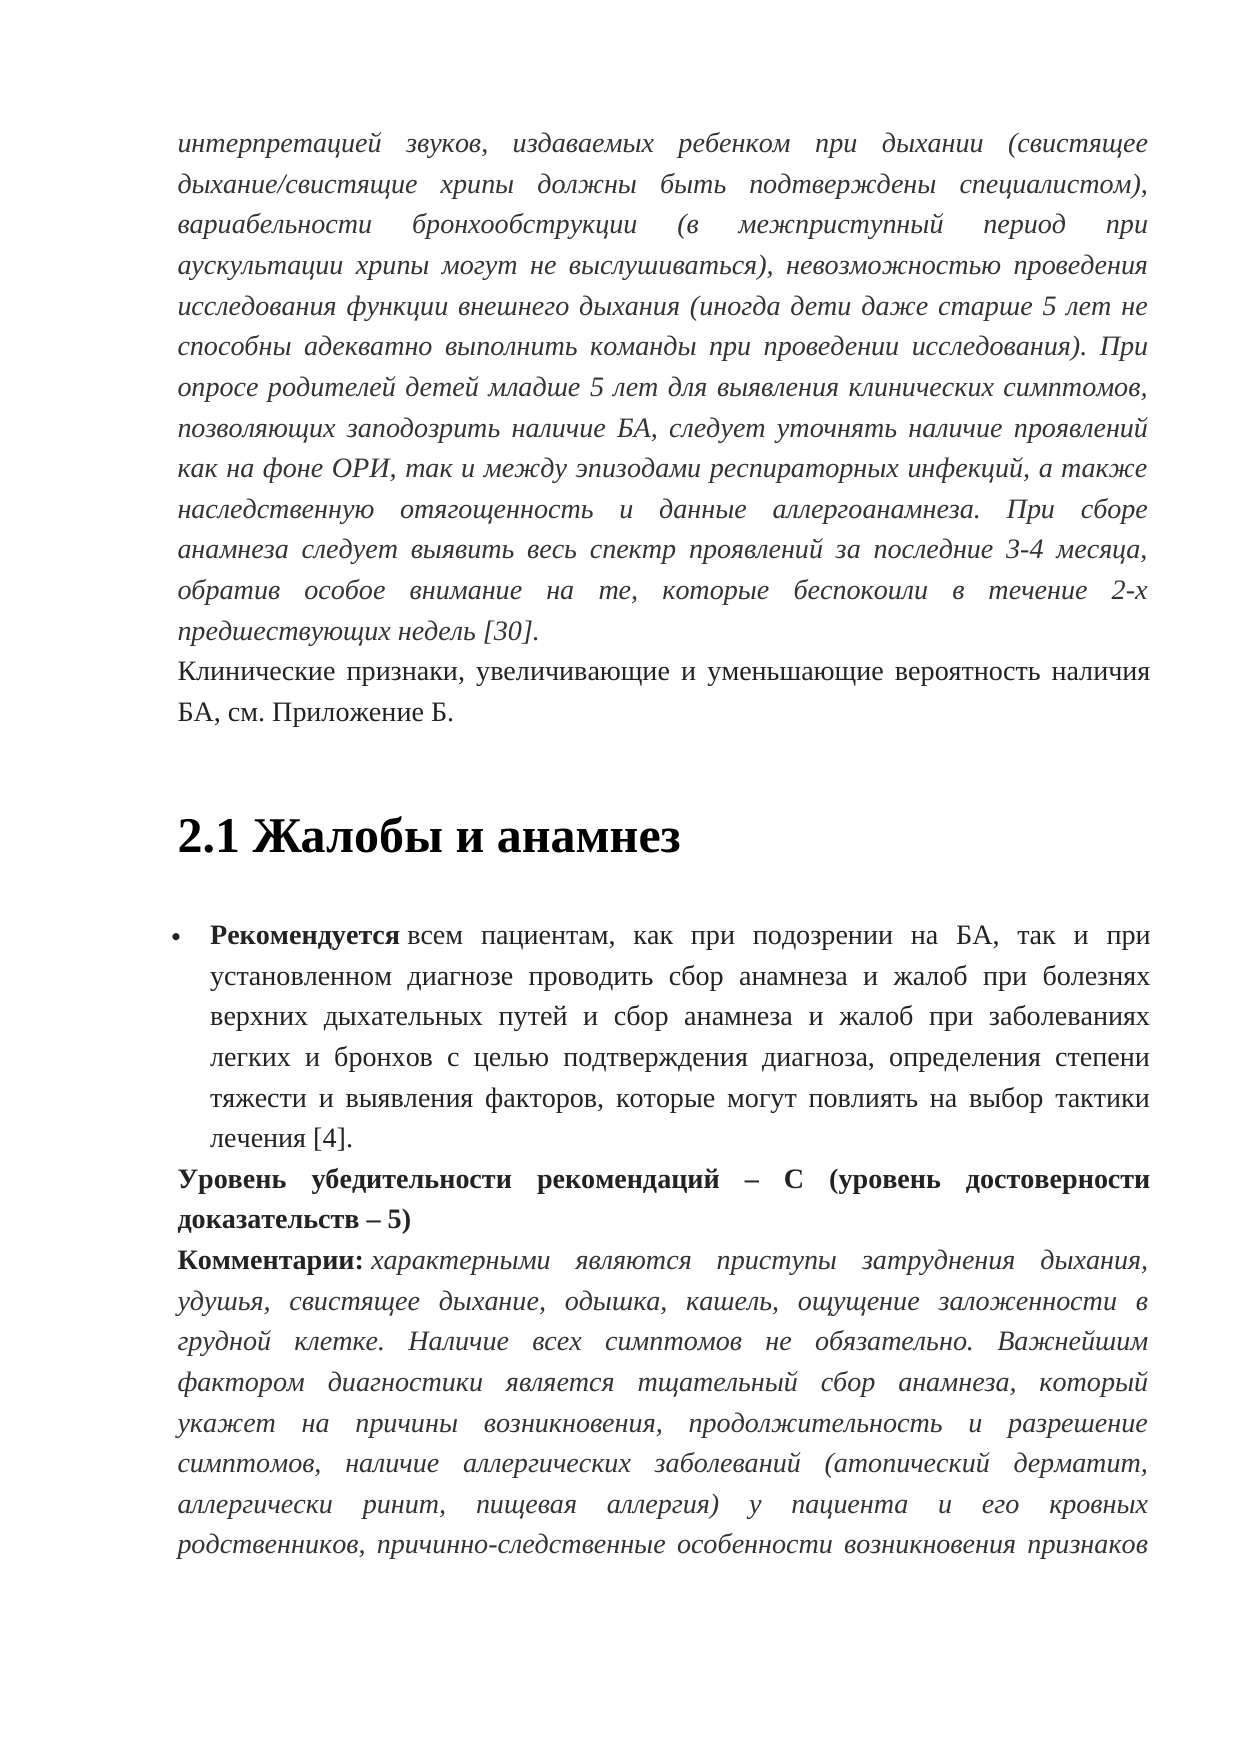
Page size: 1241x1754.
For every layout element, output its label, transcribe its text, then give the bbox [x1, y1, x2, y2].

text Клинические признаки, увеличивающие и уменьшающие вероятность наличия БА, см. Приложение Б. [177, 646, 1152, 727]
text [177, 118, 1152, 646]
list Рекомендуется всем пациентам, как при подозрении на БА, так и при установленном диагнозе проводить сбор анамнеза и жалоб при болезнях верхних дыхательных путей и сбор анамнеза и жалоб при заболеваниях легких и бронхов с целью подтверждения диагноза, определения степени тяжести и выявления факторов, которые могут повлиять на выбор тактики лечения [4]. [172, 910, 1152, 1154]
text Уровень убедительности рекомендаций – С (уровень достоверности доказательств – 5) [177, 1154, 1152, 1235]
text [177, 1235, 1152, 1560]
text 2.1 Жалобы и анамнез [177, 806, 1152, 863]
